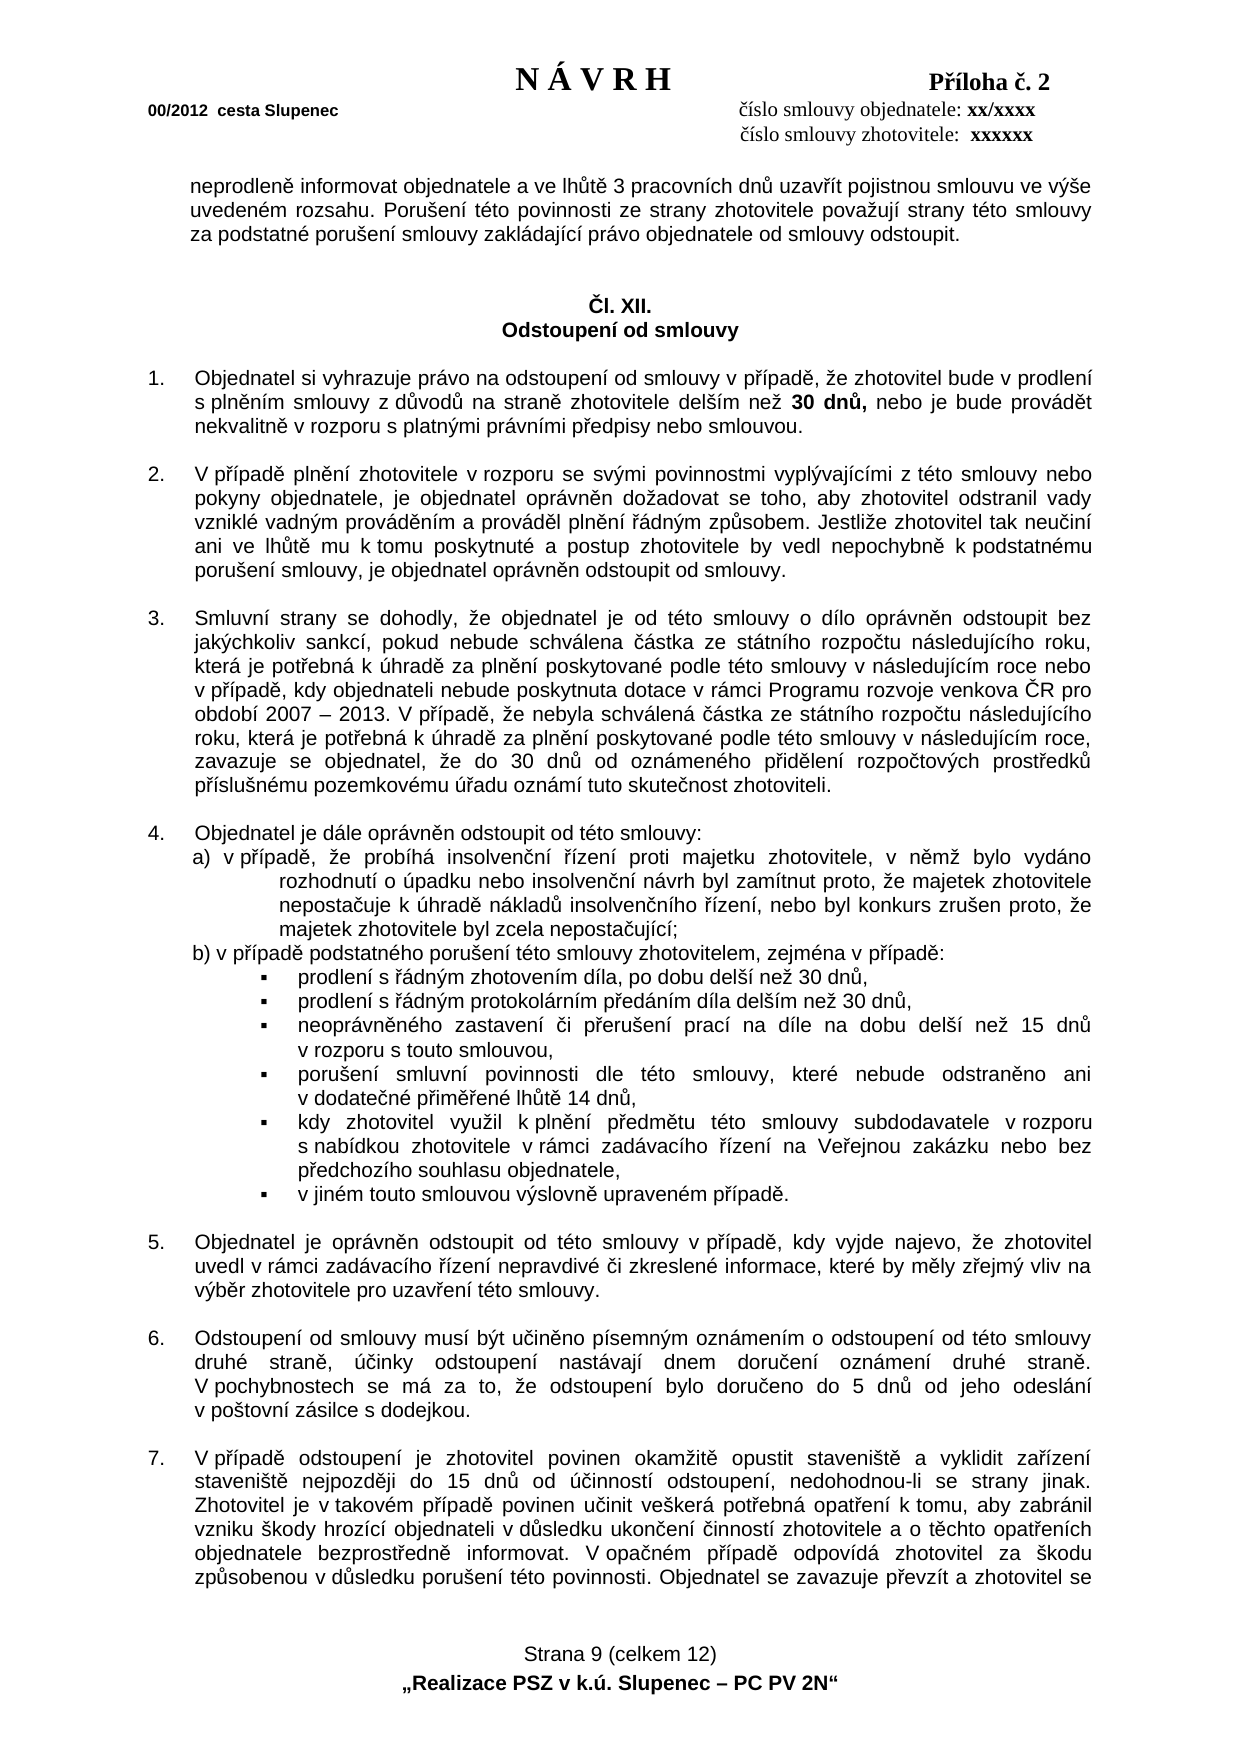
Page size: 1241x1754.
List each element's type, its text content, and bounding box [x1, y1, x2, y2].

text Odstoupení od smlouvy [148, 318, 1092, 342]
list kdy zhotovitel využil k plnění předmětu této smlouvy subdodavatele v rozporu s nabídkou zhotovitele v rámci zadávacího řízení na Veřejnou zakázku nebo bez předchozího souhlasu objednatele, [260, 1109, 1092, 1182]
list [148, 1445, 1092, 1589]
list v jiném touto smlouvou výslovně upraveném případě. [260, 1182, 1092, 1206]
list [148, 174, 1092, 246]
list Objednatel je oprávněn odstoupit od této smlouvy v případě, kdy vyjde najevo, že zhotovitel uvedl v rámci zadávacího řízení nepravdivé či zkreslené informace, které by měly zřejmý vliv na výběr zhotovitele pro uzavření této smlouvy. [148, 1230, 1092, 1302]
list Smluvní strany se dohodly, že objednatel je od této smlouvy o dílo oprávněn odstoupit bez jakýchkoliv sankcí, pokud nebude schválena částka ze státního rozpočtu následujícího roku, která je potřebná k úhradě za plnění poskytované podle této smlouvy v následujícím roce nebo v případě, kdy objednateli nebude poskytnuta dotace v rámci Programu rozvoje venkova ČR pro období 2007 – 2013. V případě, že nebyla schválená částka ze státního rozpočtu následujícího roku, která je potřebná k úhradě za plnění poskytované podle této smlouvy v následujícím roce, zavazuje se objednatel, že do 30 dnů od oznámeného přidělení rozpočtových prostředků příslušnému pozemkovému úřadu oznámí tuto skutečnost zhotoviteli. [148, 606, 1092, 797]
list V případě plnění zhotovitele v rozporu se svými povinnostmi vyplývajícími z této smlouvy nebo pokyny objednatele, je objednatel oprávněn dožadovat se toho, aby zhotovitel odstranil vady vzniklé vadným prováděním a prováděl plnění řádným způsobem. Jestliže zhotovitel tak neučiní ani ve lhůtě mu k tomu poskytnuté a postup zhotovitele by vedl nepochybně k podstatnému porušení smlouvy, je objednatel oprávněn odstoupit od smlouvy. [148, 462, 1092, 582]
list Objednatel je dále oprávněn odstoupit od této smlouvy: [148, 821, 1092, 845]
list Odstoupení od smlouvy musí být učiněno písemným oznámením o odstoupení od této smlouvy druhé straně, účinky odstoupení nastávají dnem doručení oznámení druhé straně. V pochybnostech se má za to, že odstoupení bylo doručeno do 5 dnů od jeho odeslání v poštovní zásilce s dodejkou. [148, 1326, 1092, 1421]
list prodlení s řádným zhotovením díla, po dobu delší než 30 dnů, [260, 965, 1092, 989]
list porušení smluvní povinnosti dle této smlouvy, které nebude odstraněno ani v dodatečné přiměřené lhůtě 14 dnů, [260, 1061, 1092, 1109]
text Čl. XII. [148, 294, 1092, 318]
text a) v případě, že probíhá insolvenční řízení proti majetku zhotovitele, v němž bylo vydáno rozhodnutí o úpadku nebo insolvenční návrh byl zamítnut proto, že majetek zhotovitele nepostačuje k úhradě nákladů insolvenčního řízení, nebo byl konkurs zrušen proto, že majetek zhotovitele byl zcela nepostačující; [192, 845, 1092, 941]
list prodlení s řádným protokolárním předáním díla delším než 30 dnů, [260, 989, 1092, 1013]
list Objednatel si vyhrazuje právo na odstoupení od smlouvy v případě, že zhotovitel bude v prodlení s plněním smlouvy z důvodů na straně zhotovitele delším než 30 dnů, nebo je bude provádět nekvalitně v rozporu s platnými právními předpisy nebo smlouvou. [148, 366, 1092, 438]
list neoprávněného zastavení či přerušení prací na díle na dobu delší než 15 dnů v rozporu s touto smlouvou, [260, 1013, 1092, 1061]
text b) v případě podstatného porušení této smlouvy zhotovitelem, zejména v případě: [166, 941, 1092, 965]
